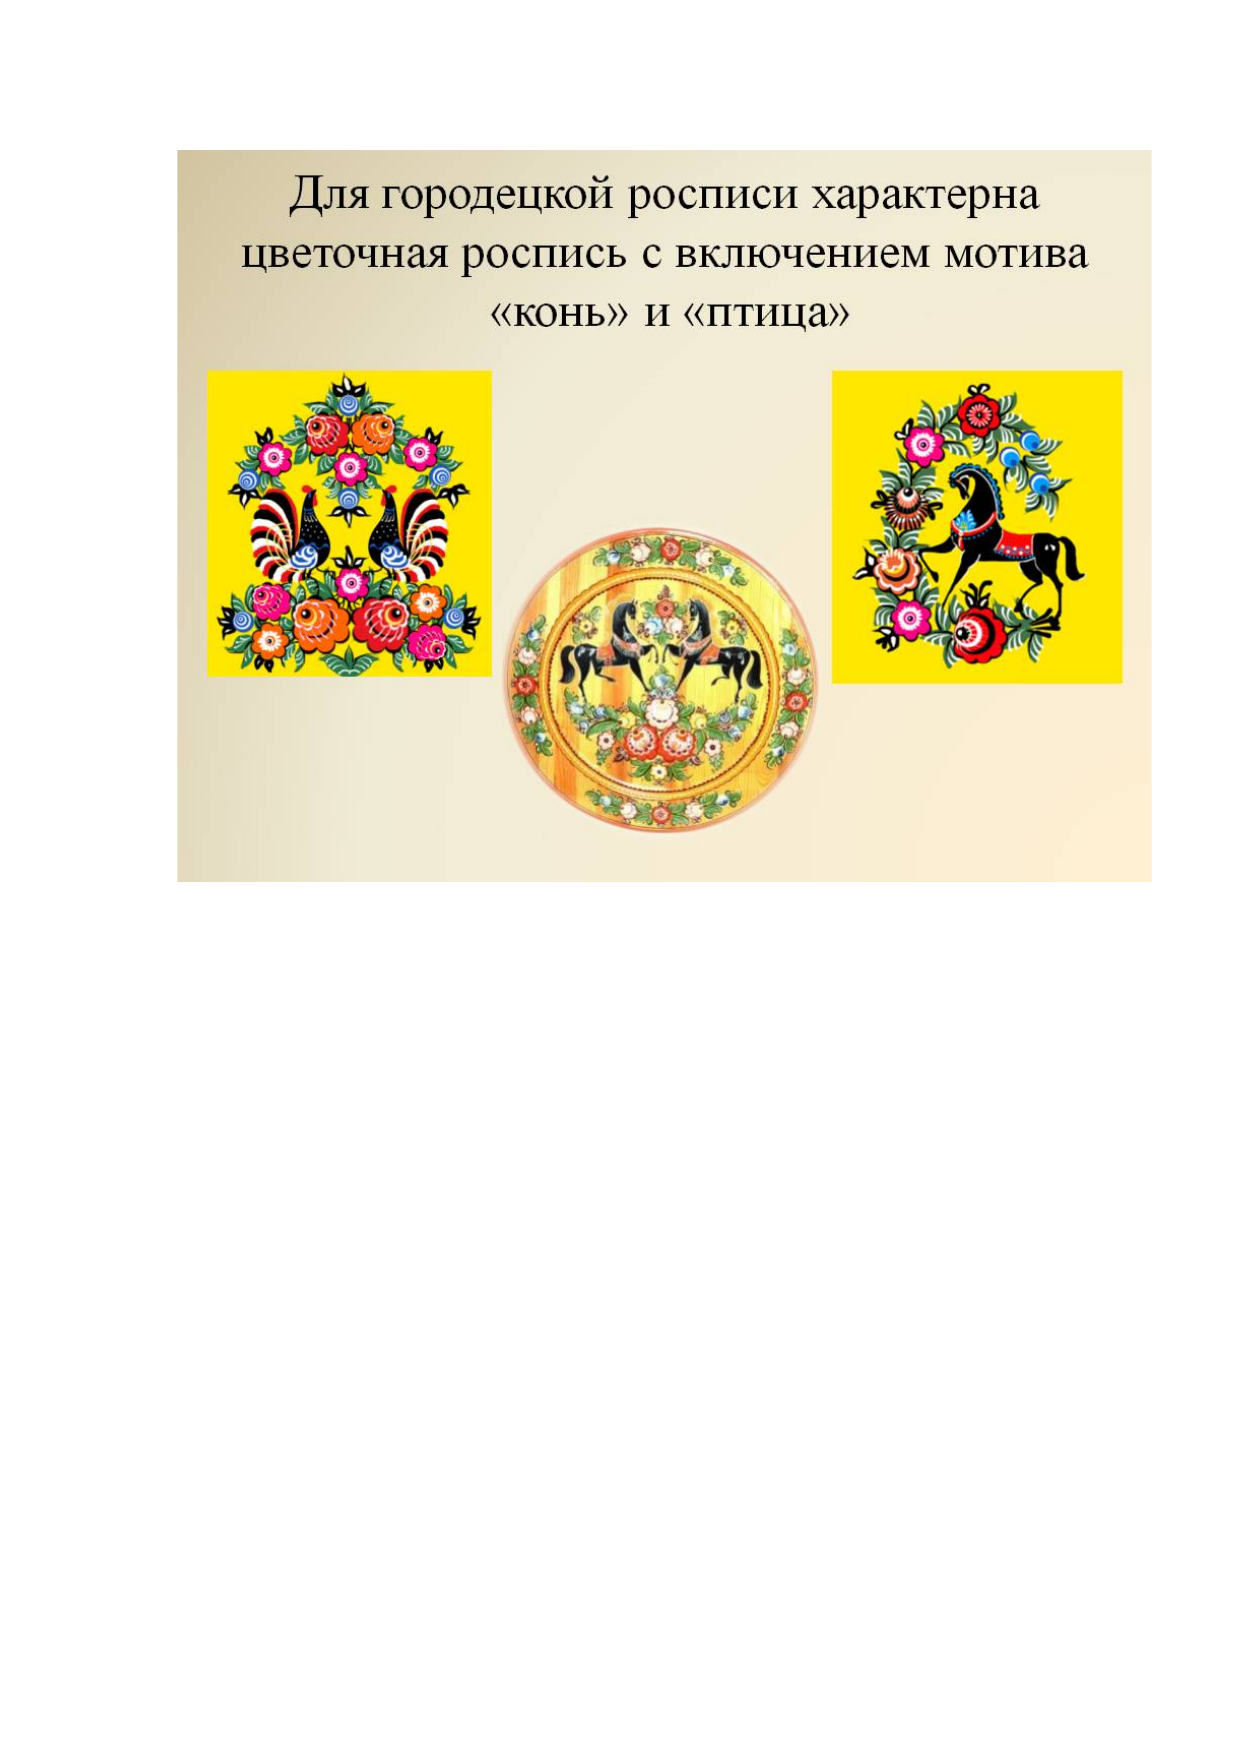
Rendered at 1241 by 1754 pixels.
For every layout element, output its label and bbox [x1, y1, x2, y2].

picture [177, 150, 1152, 882]
